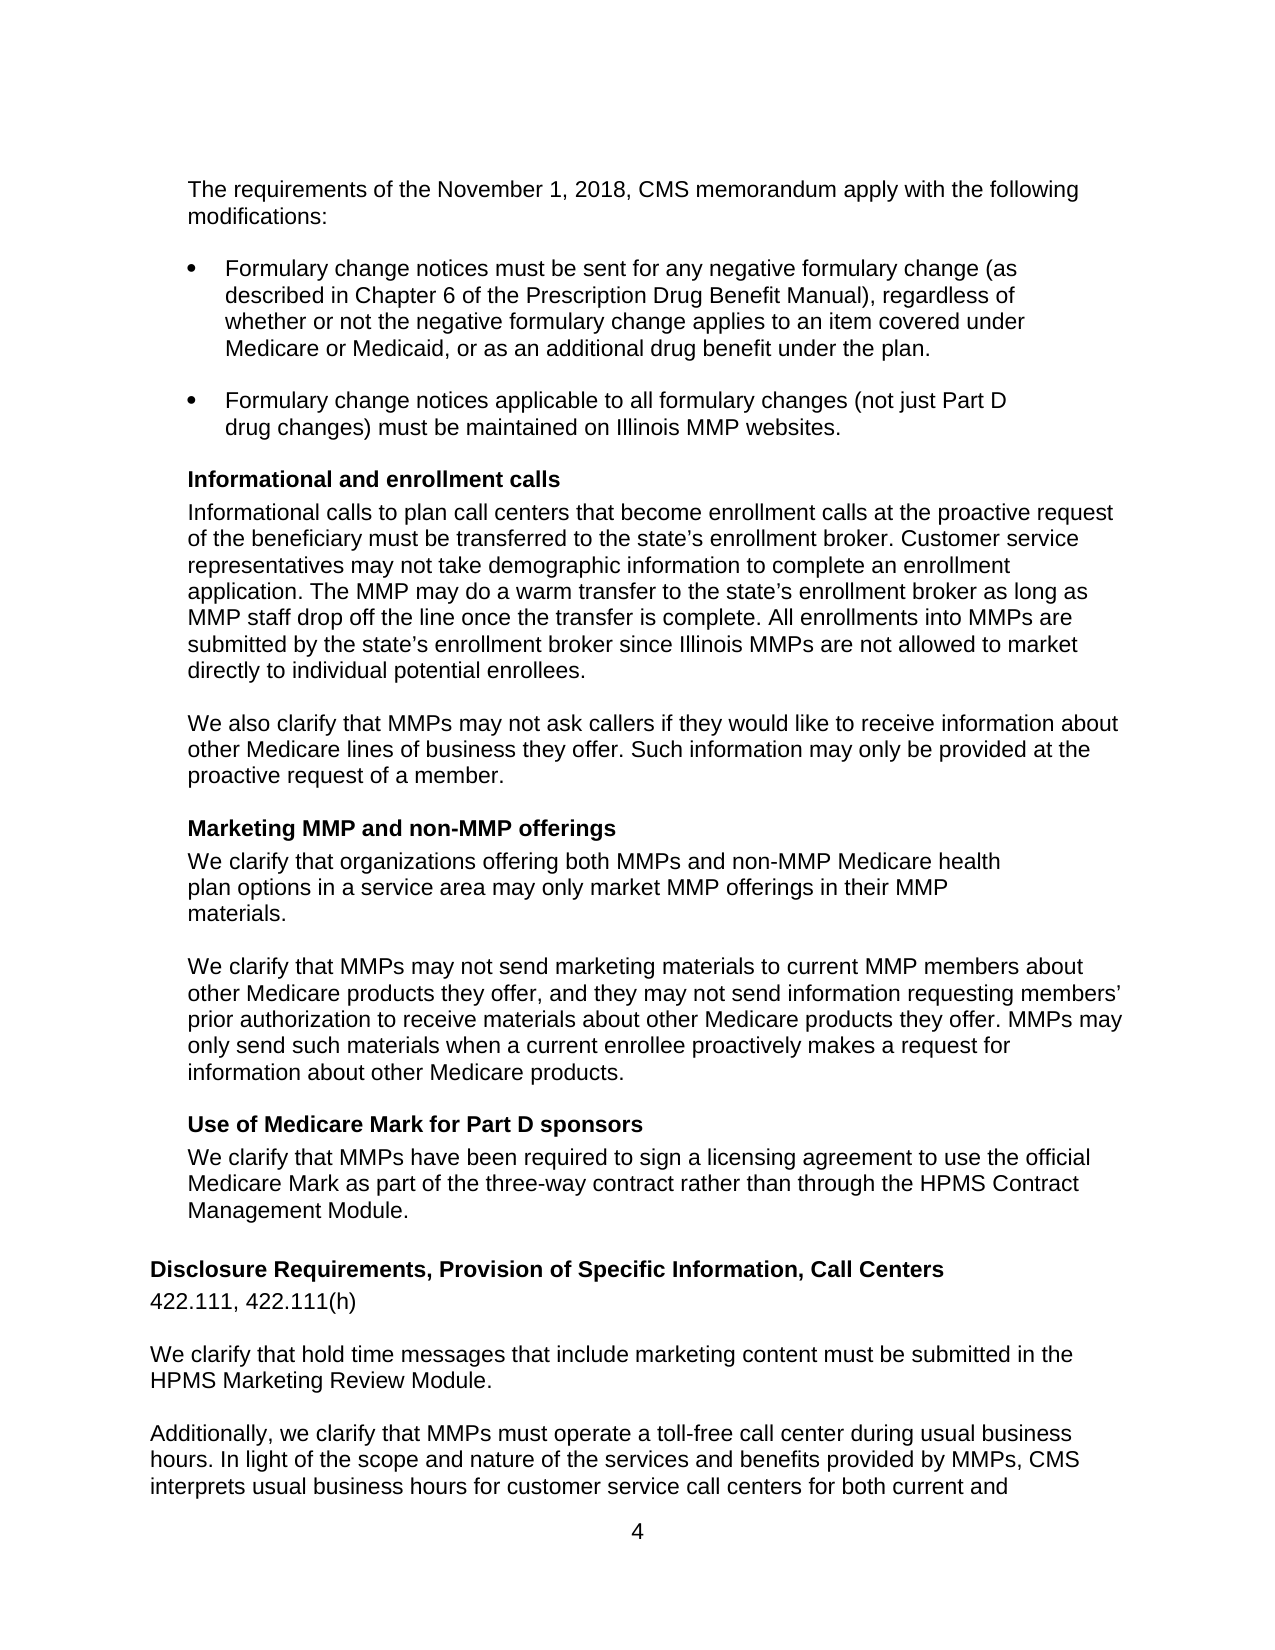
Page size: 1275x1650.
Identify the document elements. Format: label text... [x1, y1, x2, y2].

subtitle Informational and enrollment calls [187, 466, 1125, 493]
text We clarify that organizations offering both MMPs and non-MMP Medicare health plan options in a service area may only market MMP offerings in their MMP materials. [187, 848, 1050, 927]
subtitle Disclosure Requirements, Provision of Specific Information, Call Centers [150, 1256, 1125, 1282]
text We also clarify that MMPs may not ask callers if they would like to receive information about other Medicare lines of business they offer. Such information may only be provided at the proactive request of a member. [187, 710, 1125, 789]
text The requirements of the November 1, 2018, CMS memorandum apply with the following modifications: [187, 176, 1125, 229]
text We clarify that MMPs have been required to sign a licensing agreement to use the official Medicare Mark as part of the three-way contract rather than through the HPMS Contract Management Module. [187, 1144, 1125, 1223]
text Informational calls to plan call centers that become enrollment calls at the proactive request of the beneficiary must be transferred to the state’s enrollment broker. Customer service representatives may not take demographic information to complete an enrollment application. The MMP may do a warm transfer to the state’s enrollment broker as long as MMP staff drop off the line once the transfer is complete. All enrollments into MMPs are submitted by the state’s enrollment broker since Illinois MMPs are not allowed to market directly to individual potential enrollees. [187, 499, 1125, 683]
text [150, 1420, 1125, 1499]
subtitle Use of Medicare Mark for Part D sponsors [187, 1111, 1125, 1138]
list Formulary change notices applicable to all formulary changes (not just Part D drug changes) must be maintained on Illinois MMP websites. [187, 387, 1050, 440]
text We clarify that MMPs may not send marketing materials to current MMP members about other Medicare products they offer, and they may not send information requesting members’ prior authorization to receive materials about other Medicare products they offer. MMPs may only send such materials when a current enrollee proactively makes a request for information about other Medicare products. [187, 953, 1125, 1085]
text We clarify that hold time messages that include marketing content must be submitted in the HPMS Marketing Review Module. [150, 1341, 1125, 1393]
text 422.111, 422.111(h) [150, 1288, 1125, 1314]
list Formulary change notices must be sent for any negative formulary change (as described in Chapter 6 of the Prescription Drug Benefit Manual), regardless of whether or not the negative formulary change applies to an item covered under Medicare or Medicaid, or as an additional drug benefit under the plan. [187, 255, 1050, 361]
subtitle Marketing MMP and non-MMP offerings [187, 815, 1125, 841]
